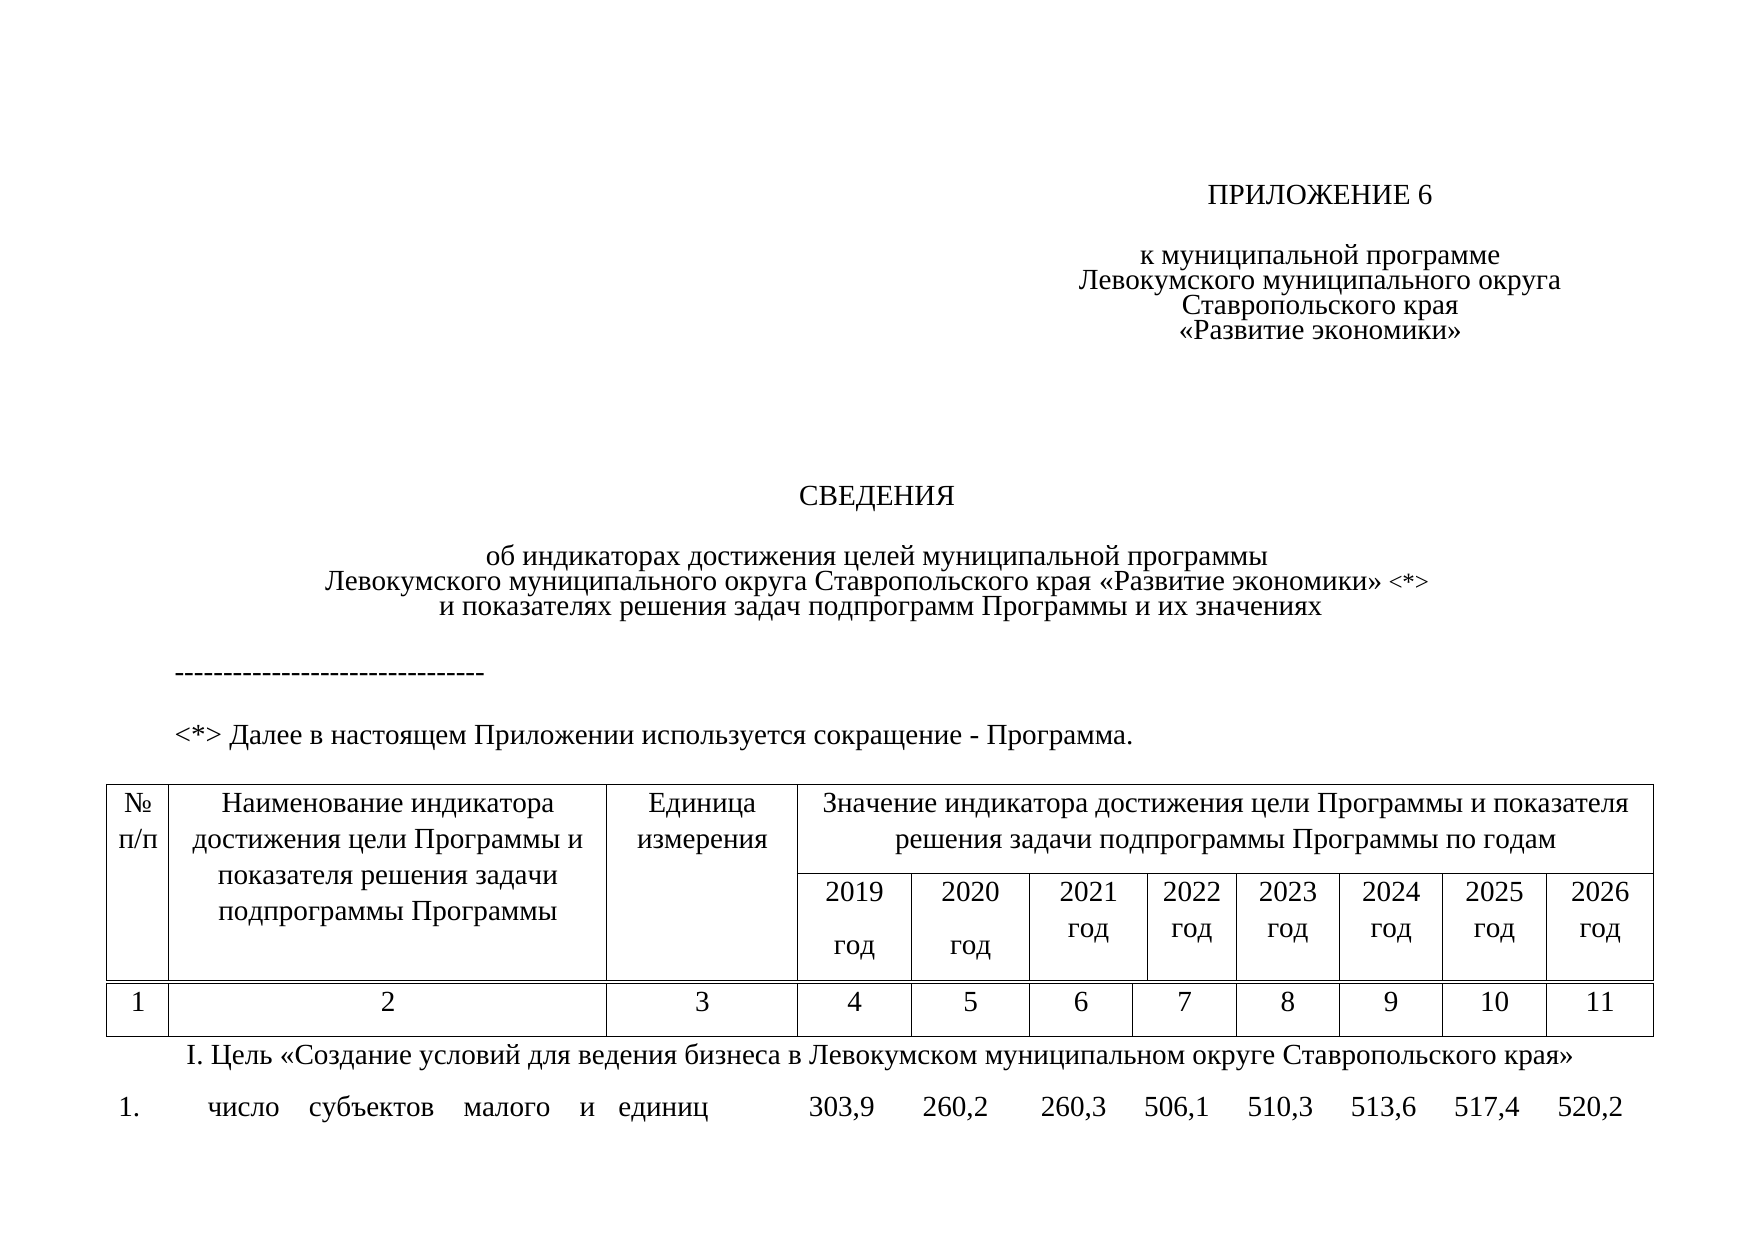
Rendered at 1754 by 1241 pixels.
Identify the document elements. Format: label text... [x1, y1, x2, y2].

table_cell 303,9 [798, 1089, 911, 1142]
table_cell 2021 год [1030, 874, 1147, 979]
text ПРИЛОЖЕНИЕ 6 [1004, 177, 1636, 211]
text Левокумского муниципального округа [1004, 269, 1636, 294]
table_header 8 [1237, 984, 1339, 1036]
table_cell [169, 1089, 607, 1142]
table_cell 510,3 [1236, 1089, 1339, 1142]
table_header Единица измерения [607, 785, 797, 979]
table_header 6 [1030, 984, 1132, 1036]
table_header 1 [107, 984, 168, 1036]
table_header Наименование индикатора достижения цели Программы и показателя решения задачи подпрограммы Программы [169, 785, 606, 979]
table_cell 506,1 [1133, 1089, 1236, 1142]
table_cell 517,4 [1443, 1089, 1546, 1142]
table_cell 520,2 [1546, 1089, 1654, 1142]
table_cell 2020 год [912, 874, 1029, 979]
text и показателях решения задач подпрограмм Программы и их значениях [118, 596, 1636, 621]
table_header 4 [798, 984, 911, 1036]
table_header 11 [1547, 984, 1653, 1036]
table_cell 2025 год [1443, 874, 1546, 979]
table_cell 2023 год [1237, 874, 1339, 979]
table_cell 2026 год [1547, 874, 1653, 979]
table_header 3 [607, 984, 797, 1036]
table_header № п/п [107, 785, 168, 979]
table_header 5 [912, 984, 1029, 1036]
text «Развитие экономики» [1004, 319, 1636, 344]
table_cell 2024 год [1340, 874, 1442, 979]
table_cell 513,6 [1339, 1089, 1443, 1142]
table_header Значение индикатора достижения цели Программы и показателя решения задачи подпрограммы Программы по годам [798, 785, 1653, 873]
table_cell единиц [607, 1089, 797, 1142]
table_header 7 [1133, 984, 1236, 1036]
text -------------------------------- [118, 654, 1636, 688]
table_header 9 [1340, 984, 1442, 1036]
table_cell 2022 год [1148, 874, 1236, 979]
table_cell 1. [107, 1089, 169, 1142]
text к муниципальной программе [1004, 244, 1636, 269]
table_header 2 [169, 984, 606, 1036]
table_header 10 [1443, 984, 1546, 1036]
text об индикаторах достижения целей муниципальной программы [118, 546, 1636, 571]
table_cell 260,2 [911, 1089, 1029, 1142]
text Ставропольского края [1004, 294, 1636, 319]
text Сведения [118, 478, 1636, 512]
table_cell I. Цель «Создание условий для ведения бизнеса в Левокумском муниципальном округе Ставропольского края» [107, 1037, 1654, 1089]
table_cell 260,3 [1029, 1089, 1133, 1142]
text Левокумского муниципального округа Ставропольского края «Развитие экономики» <*> [118, 571, 1636, 596]
text <*> Далее в настоящем Приложении используется сокращение - Программа. [118, 717, 1636, 750]
table_cell 2019 год [798, 874, 911, 979]
